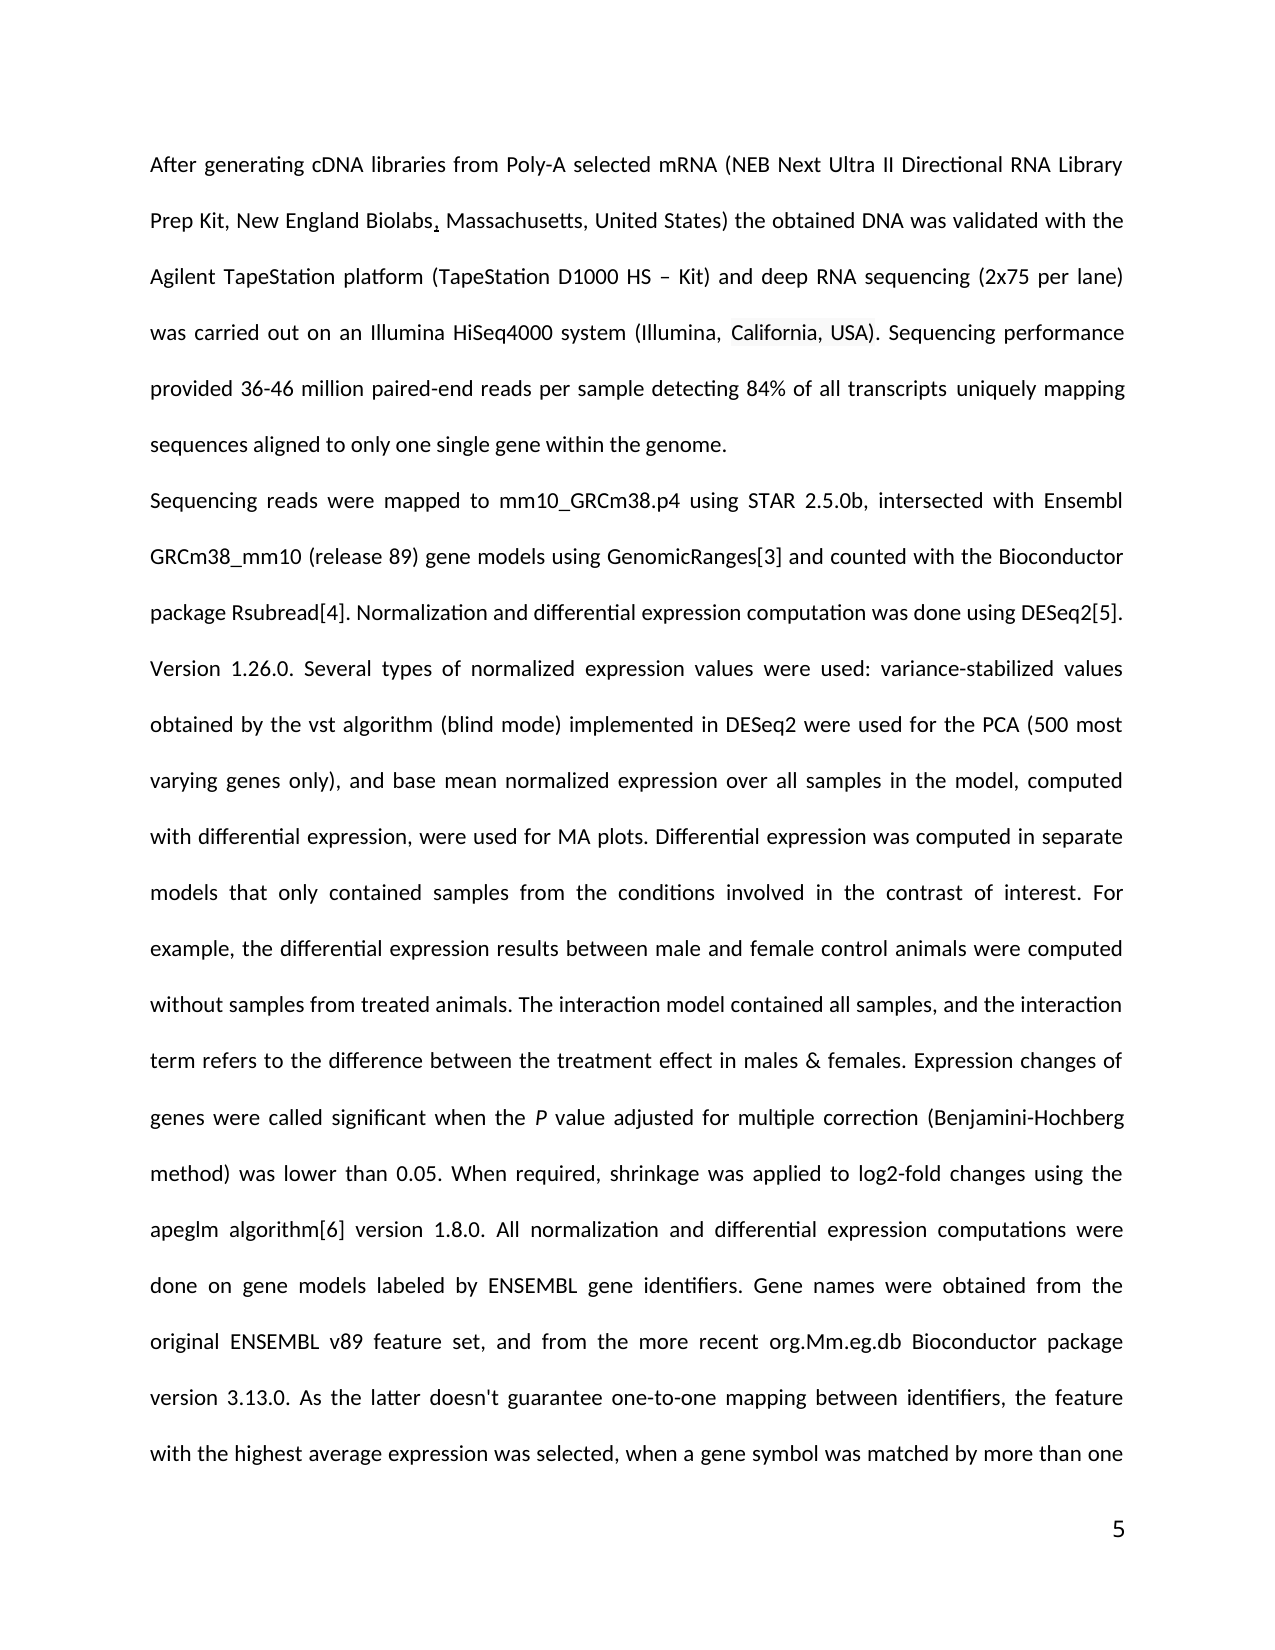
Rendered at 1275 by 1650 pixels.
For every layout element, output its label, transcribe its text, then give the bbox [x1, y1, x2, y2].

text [150, 486, 1125, 1467]
text After generating cDNA libraries from Poly-A selected mRNA (NEB Next Ultra II Directional RNA Library Prep Kit, New England Biolabs, Massachusetts, United States) the obtained DNA was validated with the Agilent TapeStation platform (TapeStation D1000 HS – Kit) and deep RNA sequencing (2x75 per lane) was carried out on an Illumina HiSeq4000 system (Illumina, California, USA). Sequencing performance provided 36-46 million paired-end reads per sample detecting 84% of all transcripts uniquely mapping sequences aligned to only one single gene within the genome. [150, 150, 1125, 458]
